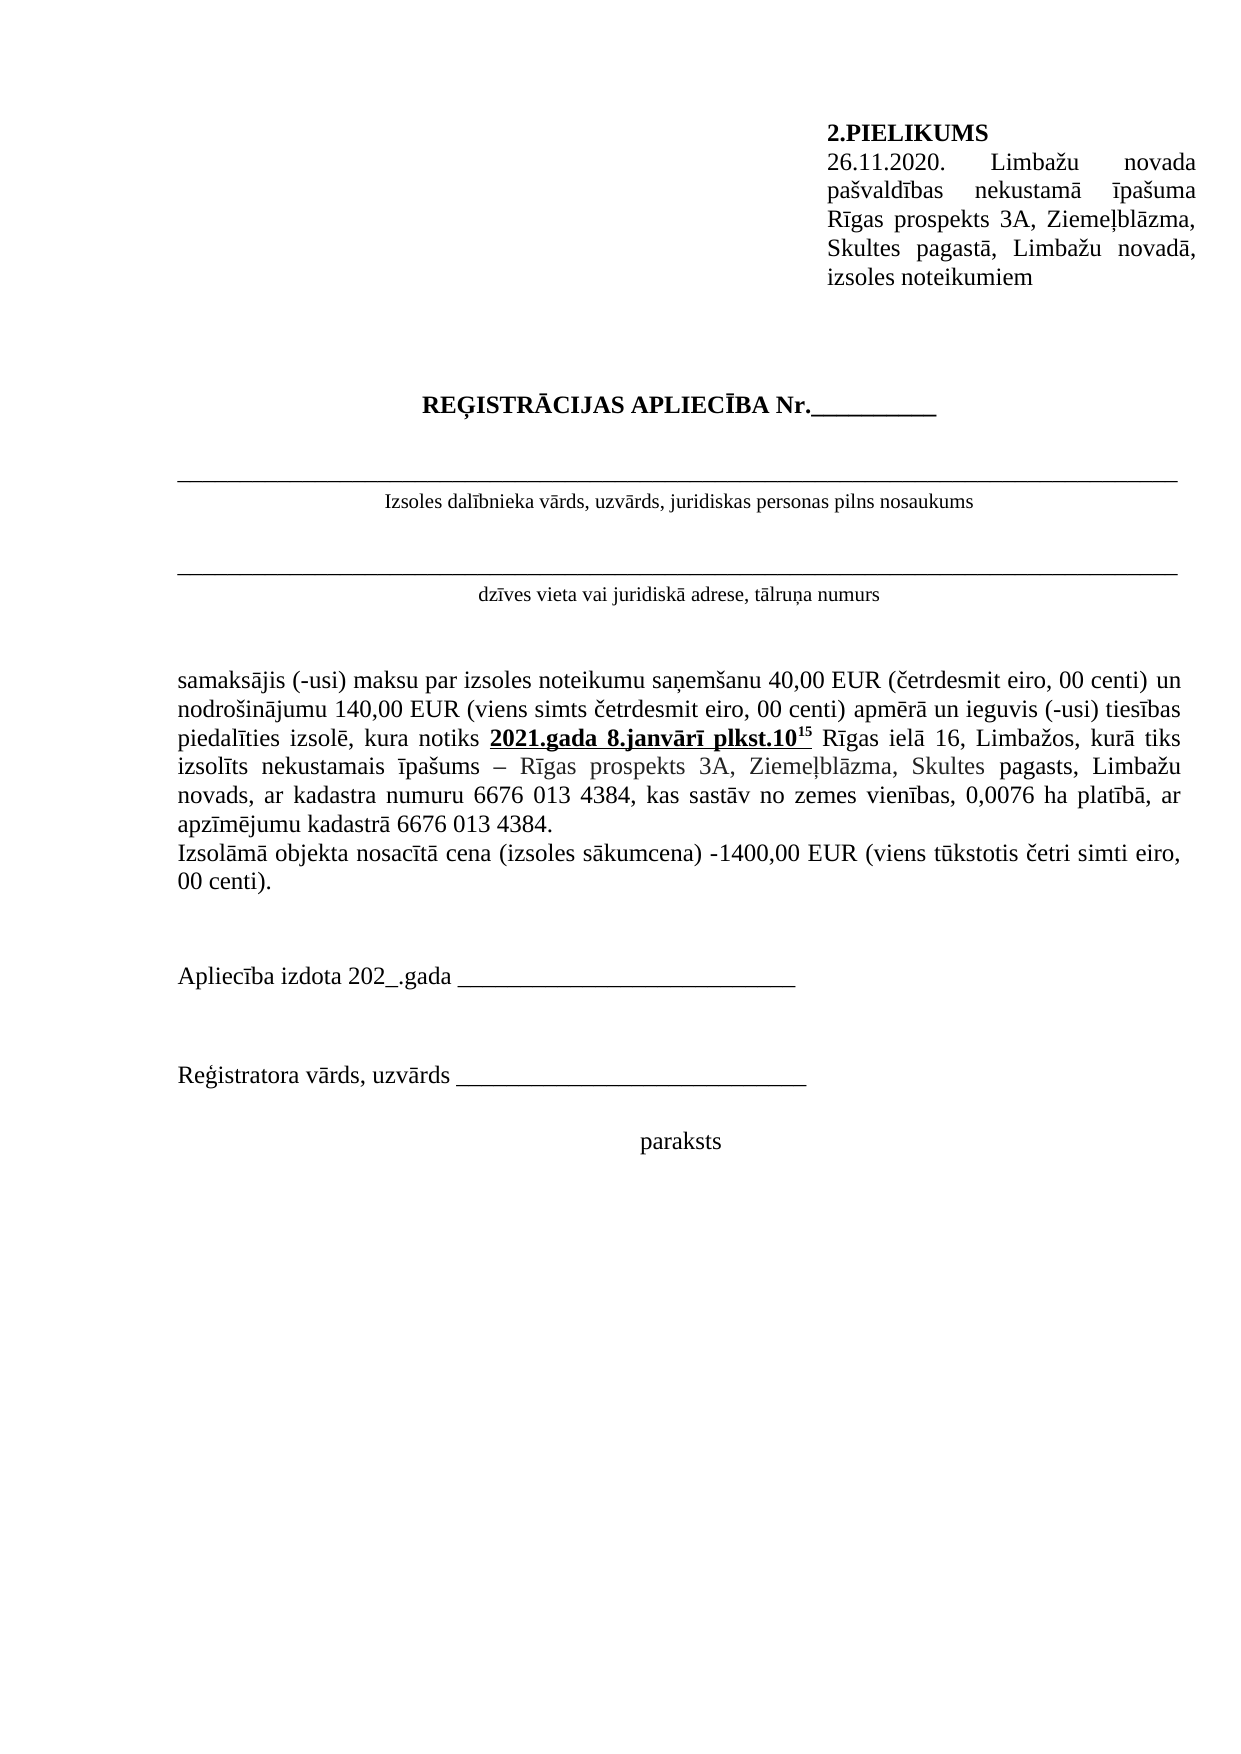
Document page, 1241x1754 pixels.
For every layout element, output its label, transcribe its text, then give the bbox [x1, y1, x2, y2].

text ________________________________________________________________________________ [177, 549, 1181, 578]
text Izsolāmā objekta nosacītā cena (izsoles sākumcena) -1400,00 EUR (viens tūkstotis četri simti eiro, 00 centi). [177, 838, 1181, 895]
text Apliecība izdota 202_.gada ___________________________ [177, 961, 1181, 990]
text paraksts [177, 1126, 1181, 1155]
text REĢISTRĀCIJAS APLIECĪBA Nr.__________ [177, 390, 1181, 418]
text Izsoles dalībnieka vārds, uzvārds, juridiskas personas pilns nosaukums [177, 489, 1181, 513]
text 2.pielikums [827, 118, 1181, 147]
text Reģistratora vārds, uzvārds ____________________________ [177, 1060, 1181, 1089]
text samaksājis (-usi) maksu par izsoles noteikumu saņemšanu 40,00 EUR (četrdesmit eiro, 00 centi) un nodrošinājumu 140,00 EUR (viens simts četrdesmit eiro, 00 centi) apmērā un ieguvis (-usi) tiesības piedalīties izsolē, kura notiks 2021.gada 8.janvārī plkst.1015 Rīgas ielā 16, Limbažos, kurā tiks izsolīts nekustamais īpašums – Rīgas prospekts 3A, Ziemeļblāzma, Skultes pagasts, Limbažu novads, ar kadastra numuru 6676 013 4384, kas sastāv no zemes vienības, 0,0076 ha platībā, ar apzīmējumu kadastrā 6676 013 4384. [177, 665, 1181, 838]
text ________________________________________________________________________________ [177, 456, 1181, 484]
text 26.11.2020. Limbažu novada pašvaldības nekustamā īpašuma Rīgas prospekts 3A, Ziemeļblāzma, Skultes pagastā, Limbažu novadā, izsoles noteikumiem [827, 147, 1196, 291]
text dzīves vieta vai juridiskā adrese, tālruņa numurs [177, 582, 1181, 606]
